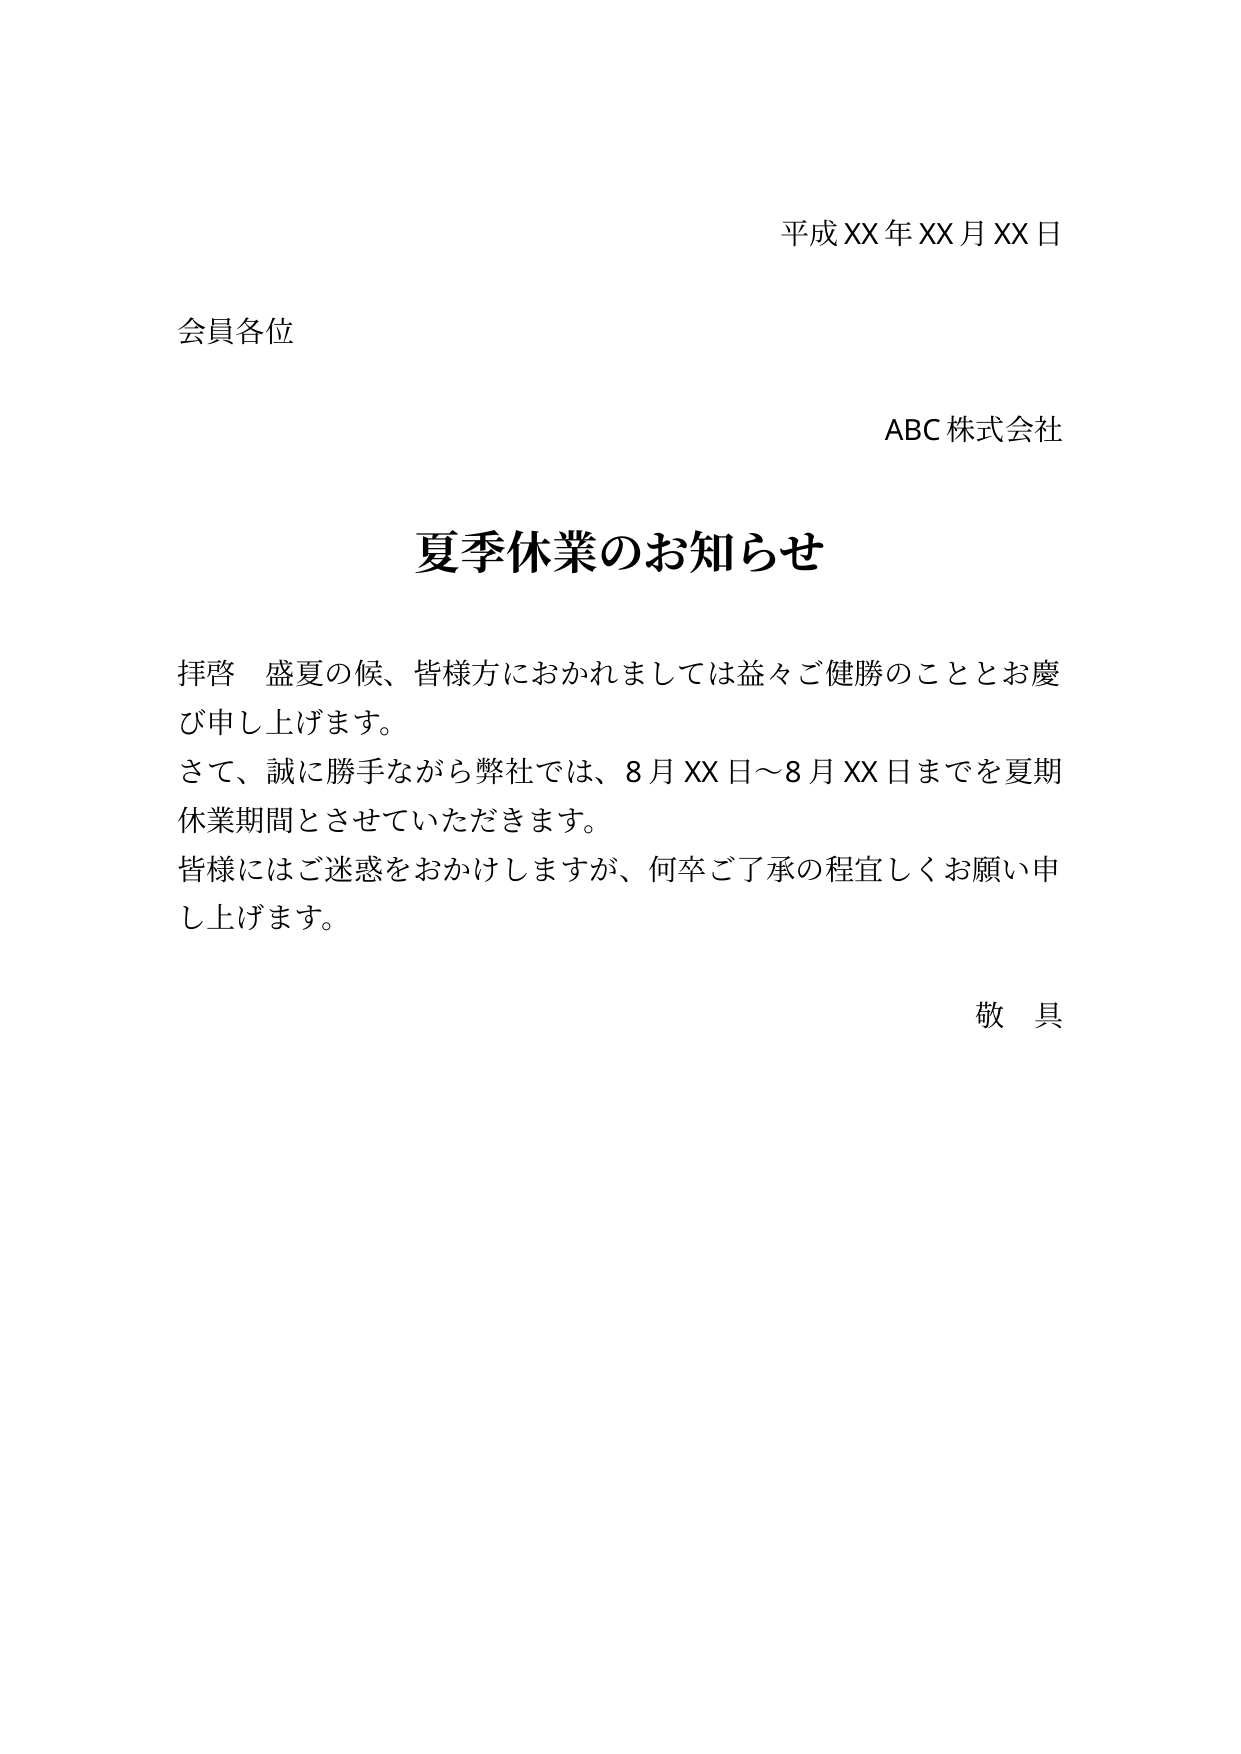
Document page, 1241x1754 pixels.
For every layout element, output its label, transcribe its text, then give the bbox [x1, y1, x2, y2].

text 拝啓 盛夏の候、皆様方におかれましては益々ご健勝のこととお慶び申し上げます。 [177, 647, 1063, 745]
text 敬 具 [177, 989, 1063, 1038]
text 夏季休業のお知らせ [177, 501, 1063, 599]
text 皆様にはご迷惑をおかけしますが、何卒ご了承の程宜しくお願い申し上げます。 [177, 843, 1063, 941]
text ABC株式会社 [177, 403, 1063, 452]
text 会員各位 [177, 306, 1063, 354]
text さて、誠に勝手ながら弊社では、8月XX日～8月XX日までを夏期休業期間とさせていただきます。 [177, 745, 1063, 843]
text 平成XX年XX月XX日 [177, 208, 1063, 257]
